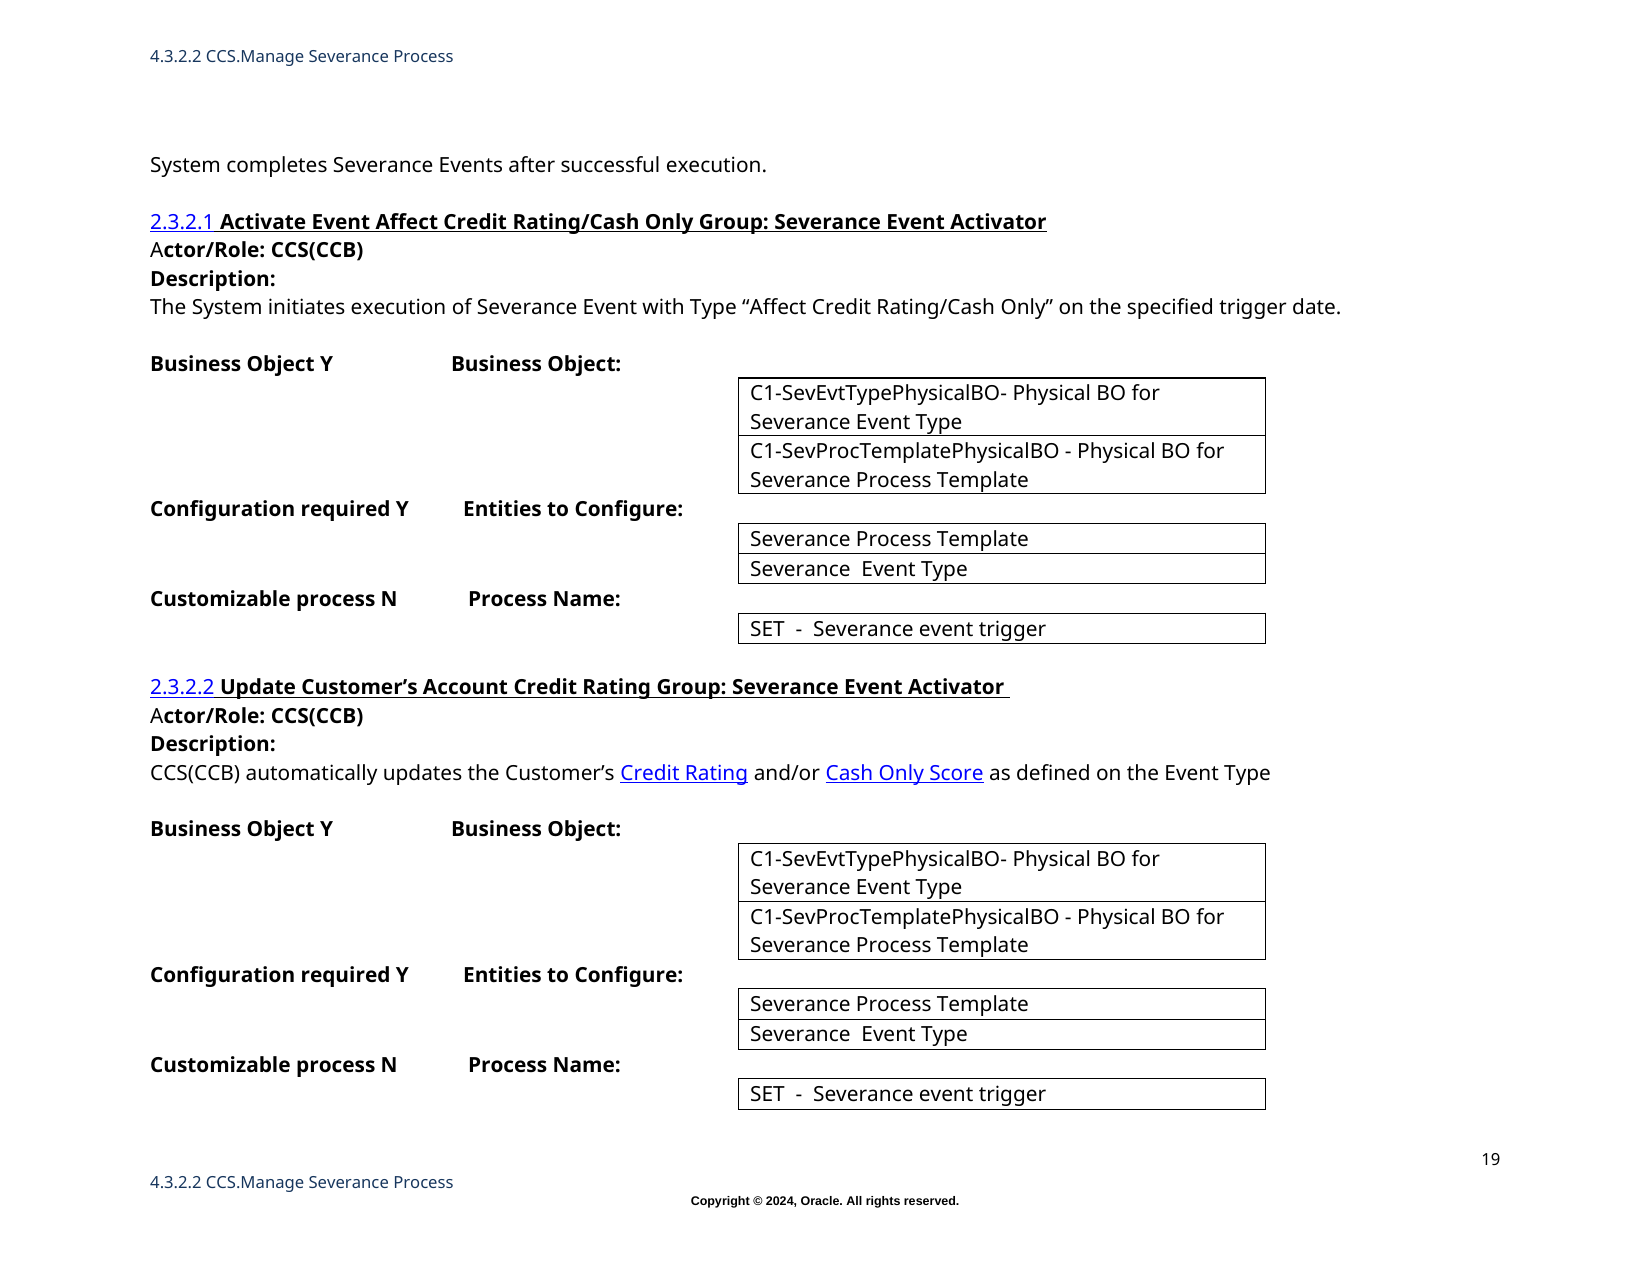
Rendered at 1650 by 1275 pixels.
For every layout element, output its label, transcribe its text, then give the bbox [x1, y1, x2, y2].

text 2.3.2.1 Activate Event Affect Credit Rating/Cash Only Group: Severance Event Activator [150, 207, 1500, 235]
table_cell C1-SevProcTemplatePhysicalBO - Physical BO for Severance Process Template [739, 902, 1265, 959]
text System completes Severance Events after successful execution. [150, 150, 1500, 178]
text Actor/Role: CCS(CCB) [150, 235, 1500, 264]
table_header C1-SevEvtTypePhysicalBO- Physical BO for Severance Event Type [739, 379, 1265, 435]
table_cell Severance Event Type [739, 554, 1265, 583]
text Configuration required Y Entities to Configure: [150, 960, 1500, 988]
text CCS(CCB) automatically updates the Customer’s Credit Rating and/or Cash Only Score as defined on the Event Type [150, 758, 1500, 786]
table_header C1-SevEvtTypePhysicalBO- Physical BO for Severance Event Type [739, 844, 1265, 901]
table_header Severance Process Template [739, 989, 1265, 1018]
text The System initiates execution of Severance Event with Type “Affect Credit Rating/Cash Only” on the specified trigger date. [150, 292, 1500, 321]
table_header SET - Severance event trigger [739, 614, 1265, 643]
text 2.3.2.2 Update Customer’s Account Credit Rating Group: Severance Event Activator [150, 672, 1500, 701]
table_header Severance Process Template [739, 524, 1265, 553]
text Customizable process N Process Name: [150, 584, 1500, 613]
table_header SET - Severance event trigger [739, 1079, 1265, 1108]
text Description: [150, 264, 1500, 292]
text Business Object Y Business Object: [150, 814, 1500, 843]
table_cell Severance Event Type [739, 1020, 1265, 1049]
table_cell C1-SevProcTemplatePhysicalBO - Physical BO for Severance Process Template [739, 436, 1265, 493]
text Description: [150, 729, 1500, 758]
text Actor/Role: CCS(CCB) [150, 701, 1500, 729]
text Configuration required Y Entities to Configure: [150, 494, 1500, 523]
text Customizable process N Process Name: [150, 1050, 1500, 1078]
text Business Object Y Business Object: [150, 349, 1500, 377]
